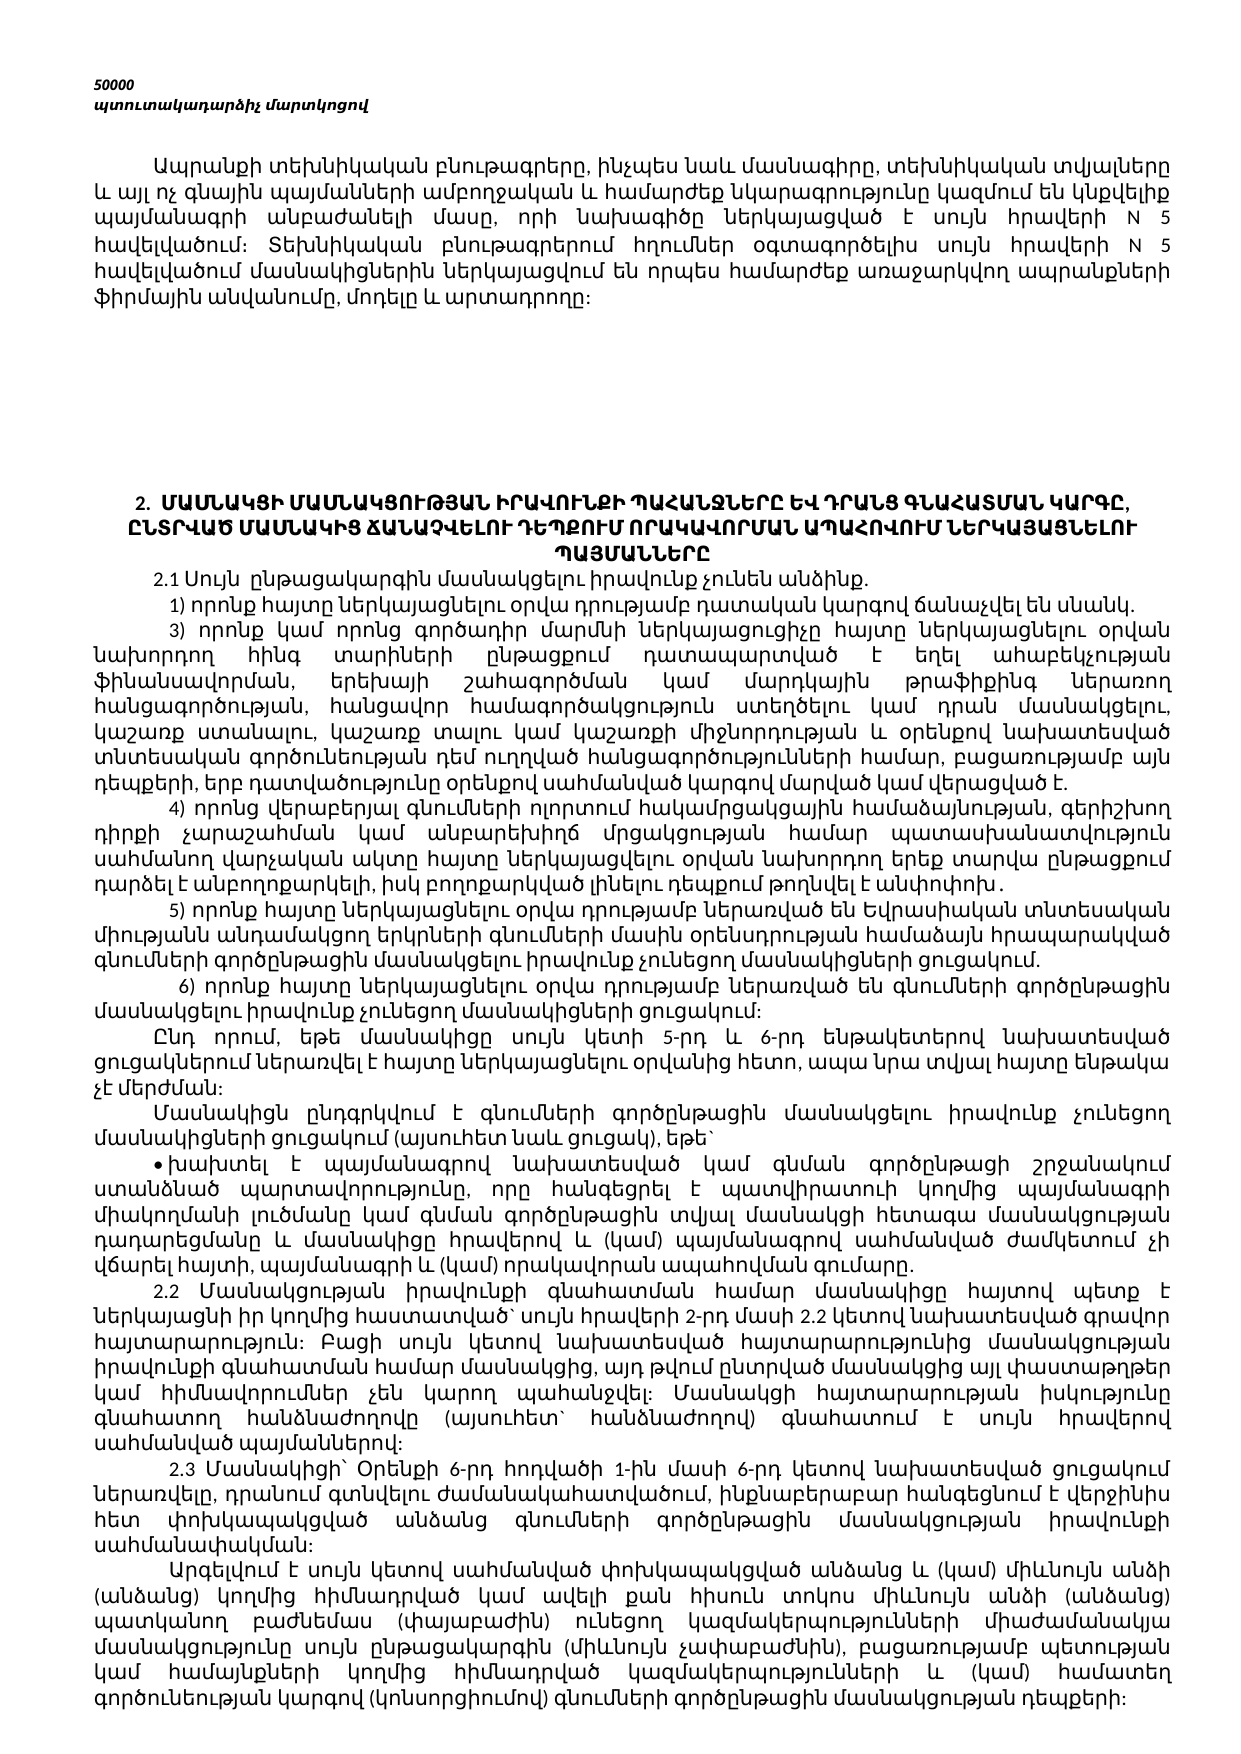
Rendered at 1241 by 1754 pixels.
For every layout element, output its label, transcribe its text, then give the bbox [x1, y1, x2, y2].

text 1) որոնք հայտը ներկայացնելու օրվա դրությամբ դատական կարգով ճանաչվել են սնանկ. [94, 592, 1171, 617]
text 3) որոնք կամ որոնց գործադիր մարմնի ներկայացուցիչը հայտը ներկայացնելու օրվան նախորդող հինգ տարիների ընթացքում դատապարտված է եղել ահաբեկչության ֆինանսավորման, երեխայի շահագործման կամ մարդկային թրաֆիքինգ ներառող հանցագործության, հանցավոր համագործակցություն ստեղծելու կամ դրան մասնակցելու, կաշառք ստանալու, կաշառք տալու կամ կաշառքի միջնորդության և օրենքով նախատեսված տնտեսական գործունեության դեմ ուղղված հանցագործությունների համար, բացառությամբ այն դեպքերի, երբ դատվածությունը օրենքով սահմանված կարգով մարված կամ վերացված է. [94, 617, 1171, 795]
text 5) որոնք հայտը ներկայացնելու օրվա դրությամբ ներառված են Եվրասիական տնտեսական միությանն անդամակցող երկրների գնումների մասին օրենսդրության համաձայն հրապարակված գնումների գործընթացին մասնակցելու իրավունք չունեցող մասնակիցների ցուցակում. [94, 897, 1171, 973]
text • խախտել է պայմանագրով նախատեսված կամ գնման գործընթացի շրջանակում ստանձնած պարտավորությունը, որը հանգեցրել է պատվիրատուի կողմից պայմանագրի միակողմանի լուծմանը կամ գնման գործընթացին տվյալ մասնակցի հետագա մասնակցության դադարեցմանը և մասնակիցը հրավերով և (կամ) պայմանագրով սահմանված ժամկետում չի վճարել հայտի, պայմանագրի և (կամ) որակավորան ապահովման գումարը. [94, 1151, 1171, 1278]
text Ընդ որում, եթե մասնակիցը սույն կետի 5-րդ և 6-րդ ենթակետերով նախատեսված ցուցակներում ներառվել է հայտը ներկայացնելու օրվանից հետո, ապա նրա տվյալ հայտը ենթակա չէ մերժման: [94, 1024, 1171, 1100]
text 6) որոնք հայտը ներկայացնելու օրվա դրությամբ ներառված են գնումների գործընթացին մասնակցելու իրավունք չունեցող մասնակիցների ցուցակում: [94, 973, 1171, 1024]
text 2.1 Սույն ընթացակարգին մասնակցելու իրավունք չունեն անձինք. [94, 566, 1171, 592]
text 4) որոնց վերաբերյալ գնումների ոլորտում հակամրցակցային համաձայնության, գերիշխող դիրքի չարաշահման կամ անբարեխիղճ մրցակցության համար պատասխանատվություն սահմանող վարչական ակտը հայտը ներկայացվելու օրվան նախորդող երեք տարվա ընթացքում դարձել է անբողոքարկելի, իսկ բողոքարկված լինելու դեպքում թողնվել է անփոփոխ․ [94, 795, 1171, 897]
text Մասնակիցն ընդգրկվում է գնումների գործընթացին մասնակցելու իրավունք չունեցող մասնակիցների ցուցակում (այսուհետ նաև ցուցակ), եթե` [94, 1100, 1171, 1151]
text Արգելվում է սույն կետով սահմանված փոխկապակցված անձանց և (կամ) միևնույն անձի (անձանց) կողմից հիմնադրված կամ ավելի քան հիսուն տոկոս միևնույն անձի (անձանց) պատկանող բաժնեմաս (փայաբաժին) ունեցող կազմակերպությունների միաժամանակյա մասնակցությունը սույն ընթացակարգին (միևնույն չափաբաժնին), բացառությամբ պետության կամ համայնքների կողմից հիմնադրված կազմակերպությունների և (կամ) համատեղ գործունեության կարգով (կոնսորցիումով) գնումների գործընթացին մասնակցության դեպքերի: [94, 1558, 1171, 1710]
text Ապրանքի տեխնիկական բնութագրերը, ինչպես նաև մասնագիրը, տեխնիկական տվյալները և այլ ոչ գնային պայմանների ամբողջական և համարժեք նկարագրությունը կազմում են կնքվելիք պայմանագրի անբաժանելի մասը, որի նախագիծը ներկայացված է սույն հրավերի N 5 հավելվածում։ Տեխնիկական բնութագրերում հղումներ օգտագործելիս սույն հրավերի N 5 հավելվածում մասնակիցներին ներկայացվում են որպես համարժեք առաջարկվող ապրանքների ֆիրմային անվանումը, մոդելը և արտադրողը: [94, 154, 1171, 309]
text 2. ՄԱՍՆԱԿՑԻ ՄԱՍՆԱԿՑՈՒԹՅԱՆ ԻՐԱՎՈՒՆՔԻ ՊԱՀԱՆՋՆԵՐԸ ԵՎ ԴՐԱՆՑ ԳՆԱՀԱՏՄԱՆ ԿԱՐԳԸ, ԸՆՏՐՎԱԾ ՄԱՍՆԱԿԻՑ ՃԱՆԱՉՎԵԼՈՒ ԴԵՊՔՈՒՄ ՈՐԱԿԱՎՈՐՄԱՆ ԱՊԱՀՈՎՈՒՄ ՆԵՐԿԱՅԱՑՆԵԼՈՒ ՊԱՅՄԱՆՆԵՐԸ [94, 490, 1171, 566]
text 2.3 Մասնակիցի՝ Օրենքի 6-րդ հոդվածի 1-ին մասի 6-րդ կետով նախատեսված ցուցակում ներառվելը, դրանում գտնվելու ժամանակահատվածում, ինքնաբերաբար հանգեցնում է վերջինիս հետ փոխկապակցված անձանց գնումների գործընթացին մասնակցության իրավունքի սահմանափակման: [94, 1456, 1171, 1558]
text 2.2 Մասնակցության իրավունքի գնահատման համար մասնակիցը հայտով պետք է ներկայացնի իր կողմից հաստատված` սույն հրավերի 2-րդ մասի 2.2 կետով նախատեսված գրավոր հայտարարություն: Բացի սույն կետով նախատեսված հայտարարությունից մասնակցության իրավունքի գնահատման համար մասնակցից, այդ թվում ընտրված մասնակցից այլ փաստաթղթեր կամ հիմնավորումներ չեն կարող պահանջվել: Մասնակցի հայտարարության իսկությունը գնահատող հանձնաժողովը (այսուհետ` հանձնաժողով) գնահատում է սույն հրավերով սահմանված պայմաններով: [94, 1278, 1171, 1456]
